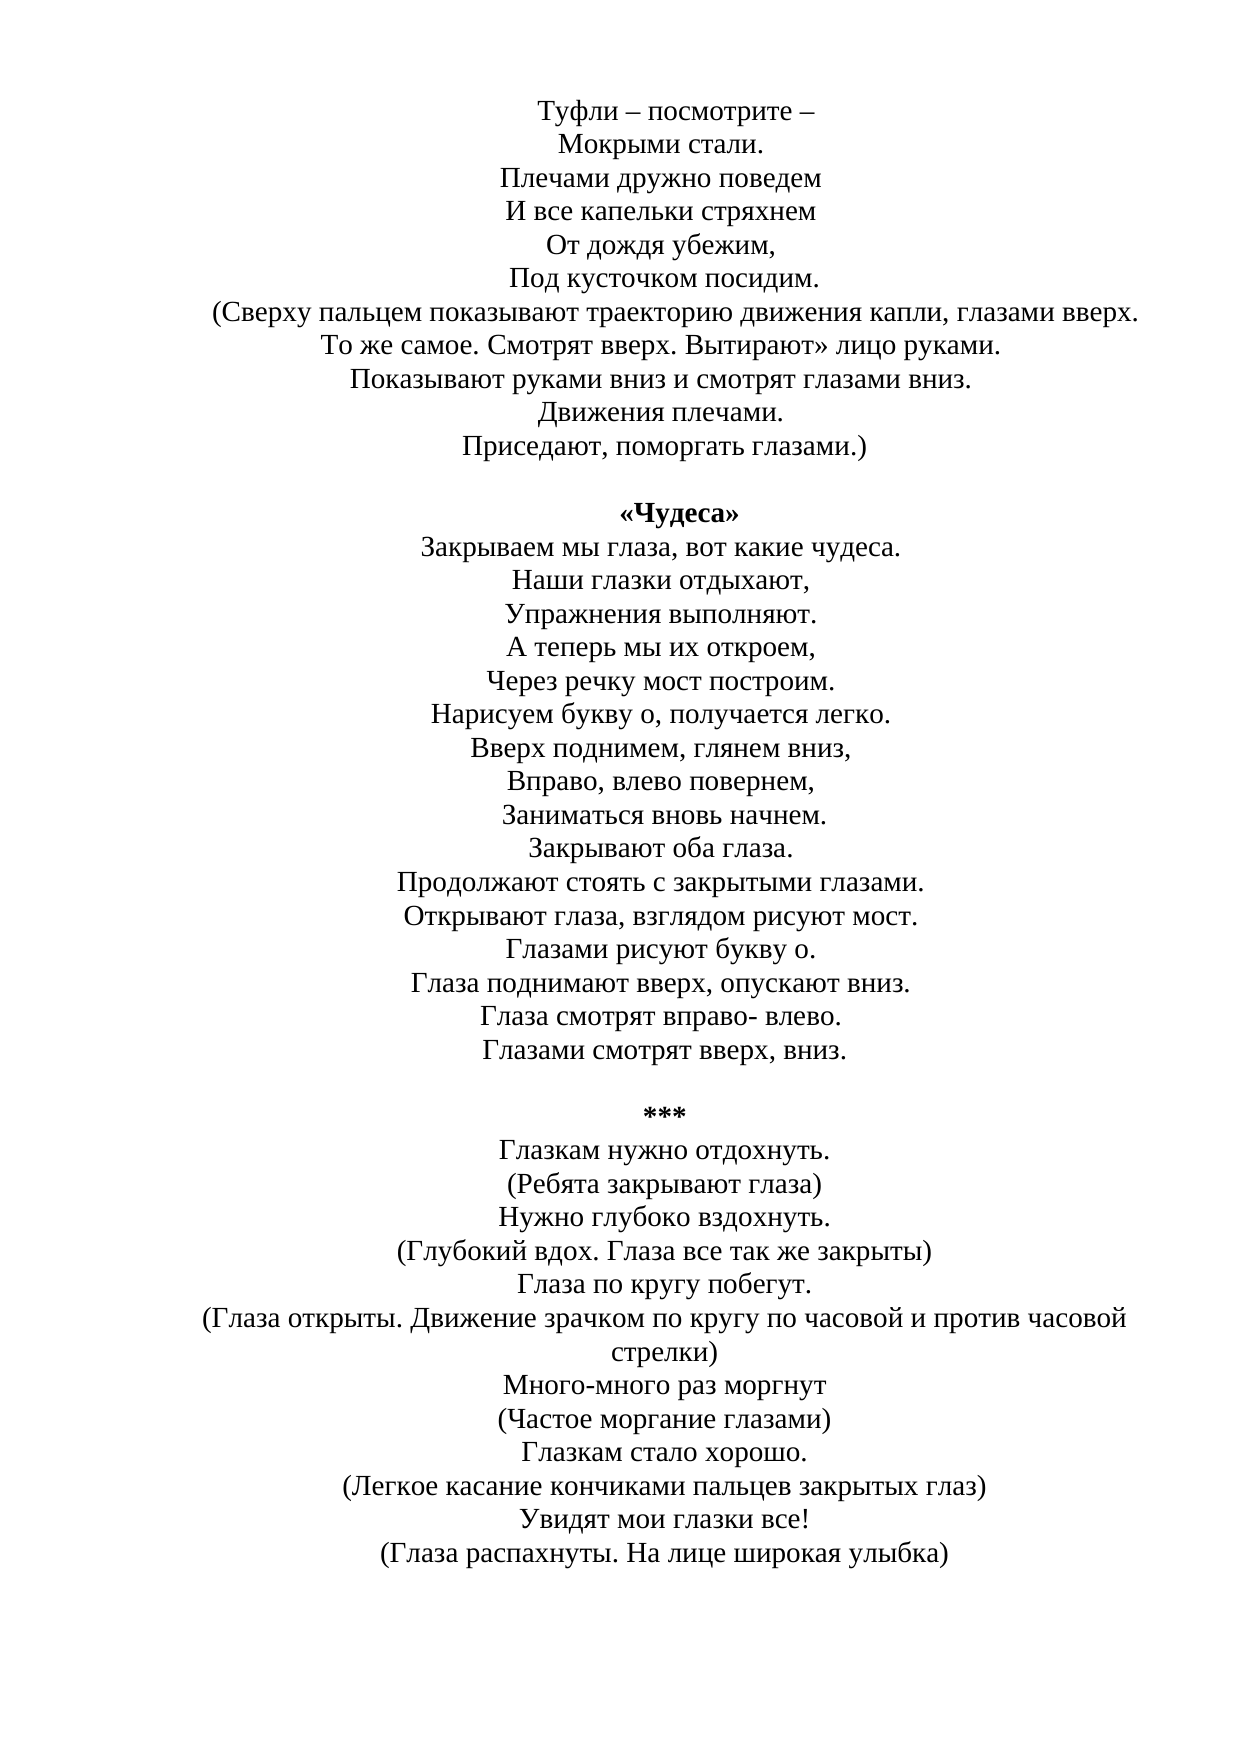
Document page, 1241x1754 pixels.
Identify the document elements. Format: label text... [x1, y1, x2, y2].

text (Частое моргание глазами) [177, 1401, 1152, 1434]
text Туфли – посмотрите – Мокрыми стали. Плечами дружно поведем И все капельки стряхнем От дождя убежим, Под кусточком посидим. [177, 93, 1152, 294]
text (Ребята закрывают глаза) [177, 1166, 1152, 1199]
text (Легкое касание кончиками пальцев закрытых глаз) [177, 1468, 1152, 1501]
text «Чудеса» [177, 495, 1152, 529]
text Увидят мои глазки все! [177, 1501, 1152, 1535]
text (Глаза распахнуты. На лице широкая улыбка) [177, 1535, 1152, 1568]
text (Глубокий вдох. Глаза все так же закрыты) [177, 1233, 1152, 1267]
text (Глаза открыты. Движение зрачком по кругу по часовой и против часовой стрелки) [177, 1300, 1152, 1367]
text *** [177, 1099, 1152, 1132]
text Глазкам стало хорошо. [177, 1434, 1152, 1468]
text (Сверху пальцем показывают траекторию движения капли, глазами вверх. То же самое. Смотрят вверх. Вытирают» лицо руками. Показывают руками вниз и смотрят глазами вниз. Движения плечами. Приседают, поморгать глазами.) [177, 294, 1152, 462]
text Нужно глубоко вздохнуть. [177, 1199, 1152, 1233]
text Закрывают оба глаза. Продолжают стоять с закрытыми глазами. Открывают глаза, взглядом рисуют мост. Глазами рисуют букву о. Глаза поднимают вверх, опускают вниз. Глаза смотрят вправо- влево. Глазами смотрят вверх, вниз. [177, 831, 1152, 1065]
text Глазкам нужно отдохнуть. [177, 1132, 1152, 1166]
text Глаза по кругу побегут. [177, 1267, 1152, 1300]
text Закрываем мы глаза, вот какие чудеса. Наши глазки отдыхают, Упражнения выполняют. А теперь мы их откроем, Через речку мост построим. Нарисуем букву о, получается легко. Вверх поднимем, глянем вниз, Вправо, влево повернем, Заниматься вновь начнем. [177, 529, 1152, 831]
text Много-много раз моргнут [177, 1367, 1152, 1401]
